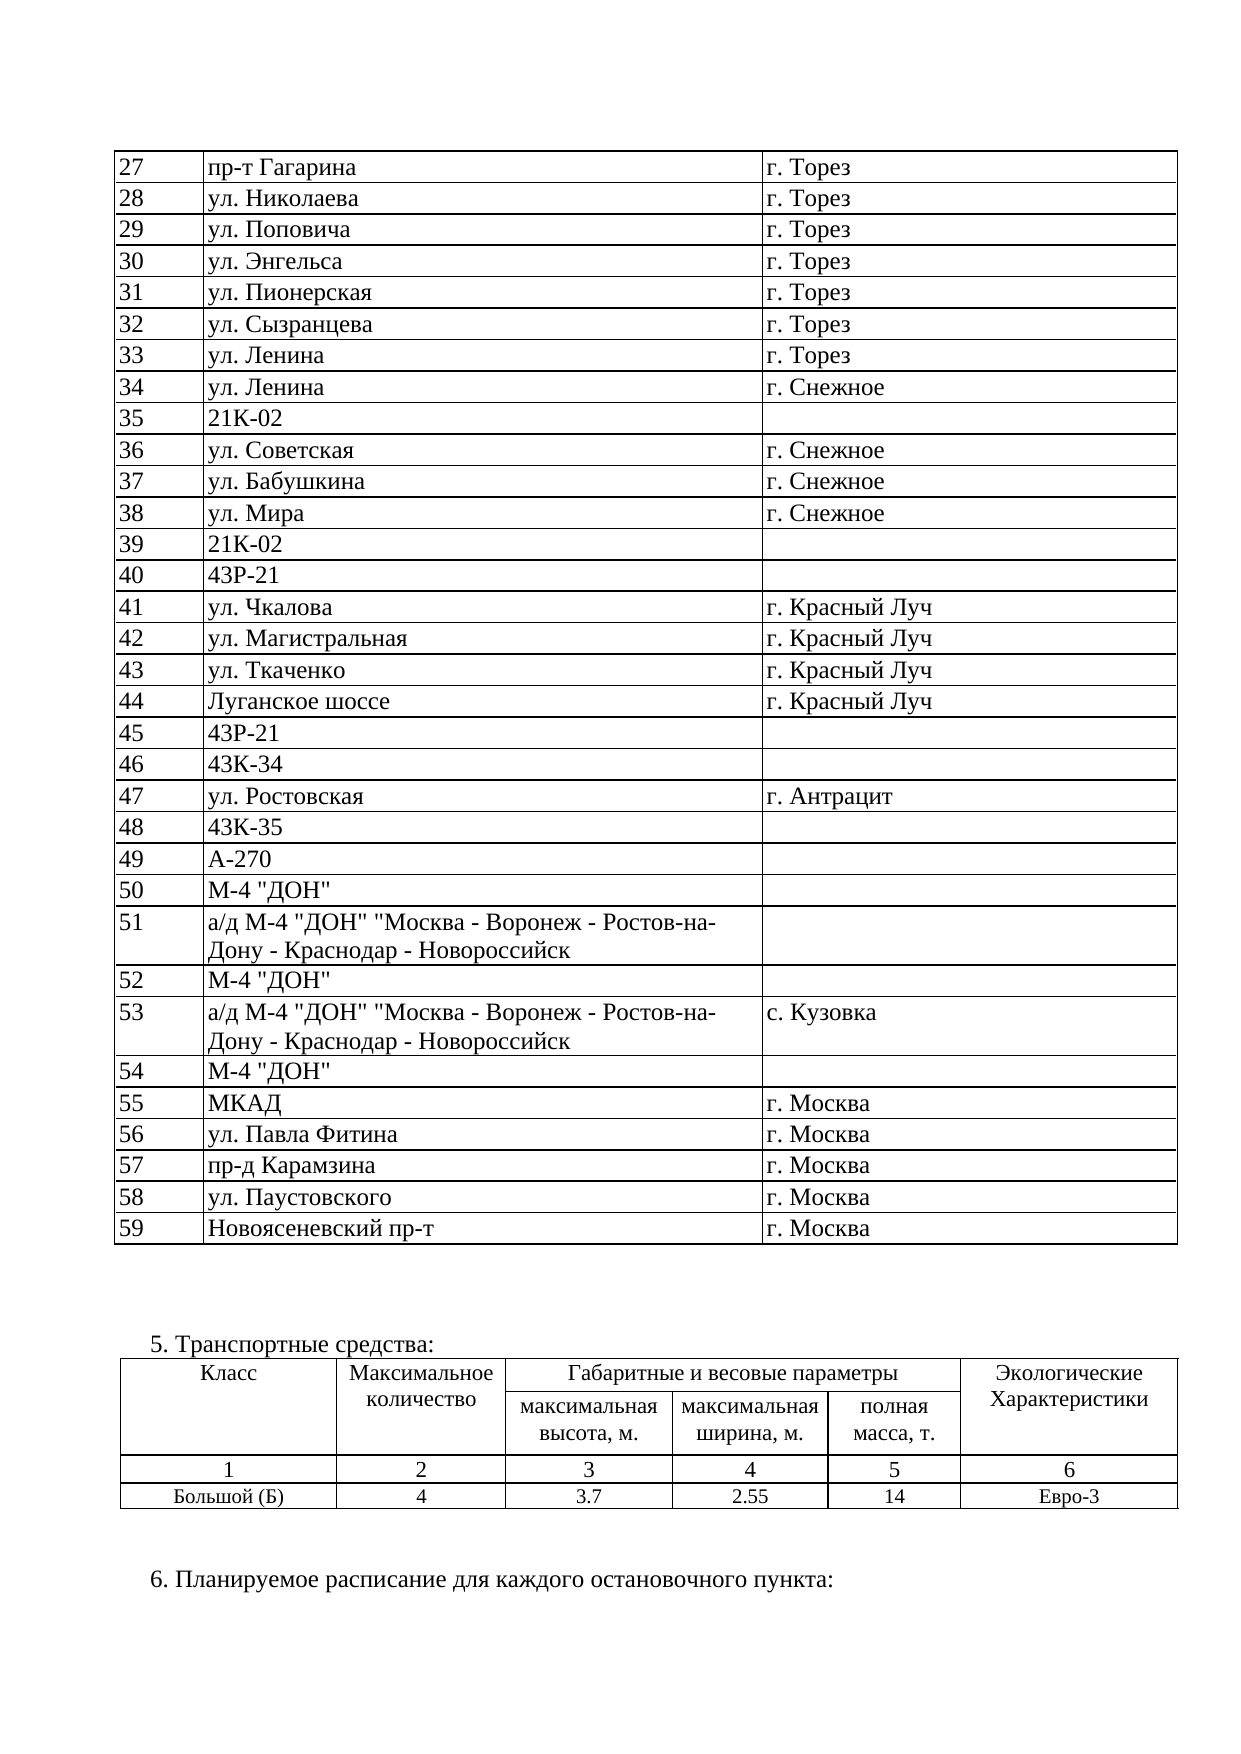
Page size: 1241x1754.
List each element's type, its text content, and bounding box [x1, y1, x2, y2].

table_header Экологические Характеристики [961, 1359, 1177, 1454]
table_cell [763, 842, 1177, 873]
table_header Максимальное количество [337, 1359, 505, 1454]
text 5. Транспортные средства: [150, 1329, 1090, 1357]
table_cell ул. Ростовская [204, 781, 762, 811]
table_cell 55 [115, 1087, 203, 1117]
table_cell 4 [337, 1484, 505, 1508]
table_cell 31 [115, 277, 203, 307]
table_cell ул. Мира [204, 498, 762, 527]
table_cell [763, 559, 1177, 590]
table_cell 3.7 [506, 1484, 672, 1508]
table_cell ул. Павла Фитина [204, 1119, 762, 1149]
table_cell ул. Ткаченко [204, 655, 762, 685]
table_cell Луганское шоссе [204, 686, 762, 716]
table_cell ул. Магистральная [204, 623, 762, 653]
table_cell 34 [115, 371, 203, 402]
table_cell 57 [115, 1150, 203, 1180]
table_cell 43Р-21 [204, 718, 762, 748]
table_cell 43Р-21 [204, 561, 762, 590]
table_cell г. Торез [763, 244, 1177, 276]
table_cell г. Москва [763, 1180, 1177, 1212]
table_cell 43 [115, 654, 203, 685]
table_cell г. Антрацит [763, 779, 1177, 811]
table_cell [763, 874, 1177, 905]
table_cell [763, 811, 1177, 842]
table_cell 21К-02 [204, 529, 762, 559]
table_header Класс [121, 1359, 336, 1454]
table_cell 4 [673, 1456, 827, 1482]
table_cell [763, 1055, 1177, 1086]
table_cell г. Торез [763, 307, 1177, 339]
table_cell максимальная высота, м. [506, 1392, 672, 1454]
table_cell 52 [115, 965, 203, 996]
table_cell 49 [115, 843, 203, 873]
table_cell ул. Николаева [204, 183, 762, 213]
table_cell [763, 905, 1177, 964]
table_cell Большой (Б) [121, 1484, 336, 1508]
table_cell г. Торез [763, 339, 1177, 370]
table_cell 28 [115, 183, 203, 213]
table_cell г. Красный Луч [763, 622, 1177, 653]
table_cell 2 [337, 1456, 505, 1482]
table_cell [763, 528, 1177, 559]
table_cell ул. Ленина [204, 372, 762, 402]
table_cell 46 [115, 749, 203, 779]
table_cell 2.55 [673, 1484, 827, 1508]
table_cell г. Москва [763, 1118, 1177, 1149]
table_cell 6 [961, 1456, 1177, 1482]
table_cell 1 [121, 1456, 336, 1482]
table_cell 56 [115, 1119, 203, 1149]
table_header Габаритные и весовые параметры [506, 1359, 960, 1391]
table_cell [763, 402, 1177, 433]
table_cell 51 [115, 906, 203, 964]
table_cell [763, 964, 1177, 996]
table_cell 3 [506, 1456, 672, 1482]
table_cell 37 [115, 466, 203, 496]
table_cell М-4 "ДОН" [204, 1056, 762, 1086]
table_cell 54 [115, 1056, 203, 1086]
table_cell а/д М-4 "ДОН" "Москва - Воронеж - Ростов-на-Дону - Краснодар - Новороссийск [204, 907, 762, 964]
table_cell 50 [115, 875, 203, 905]
table_cell г. Красный Луч [763, 590, 1177, 622]
table_cell 53 [115, 997, 203, 1054]
table_cell пр-т Гагарина [204, 152, 762, 181]
table_cell г. Торез [763, 152, 1177, 181]
table_cell г. Москва [763, 1212, 1177, 1243]
table_cell 35 [115, 403, 203, 433]
table_cell 42 [115, 623, 203, 653]
table_cell Новоясеневский пр-т [204, 1213, 762, 1243]
table_cell ул. Чкалова [204, 592, 762, 622]
table_cell 44 [115, 686, 203, 716]
table_cell 14 [829, 1484, 960, 1508]
table_cell 39 [115, 529, 203, 559]
table_cell ул. Бабушкина [204, 466, 762, 496]
table_cell ул. Ленина [204, 340, 762, 370]
table_cell г. Торез [763, 213, 1177, 244]
table_cell г. Москва [763, 1086, 1177, 1117]
table_cell максимальная ширина, м. [673, 1392, 827, 1454]
table_cell г. Красный Луч [763, 653, 1177, 685]
table_cell А-270 [204, 844, 762, 873]
table_cell ул. Сызранцева [204, 309, 762, 339]
table_cell 47 [115, 780, 203, 811]
table_cell г. Москва [763, 1149, 1177, 1180]
table_cell 27 [115, 152, 203, 181]
table_cell полная масса, т. [829, 1392, 960, 1454]
table_cell М-4 "ДОН" [204, 875, 762, 905]
table_cell пр-д Карамзина [204, 1151, 762, 1180]
table_cell 40 [115, 560, 203, 590]
table_cell ул. Поповича [204, 215, 762, 244]
table_cell 33 [115, 340, 203, 370]
table_cell ул. Советская [204, 435, 762, 464]
table_cell 38 [115, 497, 203, 527]
table_cell г. Снежное [763, 465, 1177, 496]
table_cell 29 [115, 214, 203, 244]
table_cell а/д М-4 "ДОН" "Москва - Воронеж - Ростов-на-Дону - Краснодар - Новороссийск [204, 997, 762, 1054]
table_cell 41 [115, 591, 203, 622]
table_cell ул. Паустовского [204, 1182, 762, 1212]
table_cell г. Красный Луч [763, 685, 1177, 716]
table_cell г. Снежное [763, 433, 1177, 464]
table_cell МКАД [204, 1088, 762, 1117]
table_cell 43К-34 [204, 749, 762, 779]
table_cell 21К-02 [204, 403, 762, 433]
table_cell г. Снежное [763, 370, 1177, 402]
table_cell Евро-3 [961, 1484, 1177, 1508]
table_cell 48 [115, 812, 203, 842]
table_cell 36 [115, 434, 203, 464]
table_cell ул. Пионерская [204, 277, 762, 307]
table_cell г. Торез [763, 276, 1177, 307]
table_cell 5 [829, 1456, 960, 1482]
table_cell ул. Энгельса [204, 246, 762, 276]
table_cell 58 [115, 1181, 203, 1212]
table_cell 30 [115, 245, 203, 276]
table_cell 59 [115, 1213, 203, 1243]
table_cell г. Снежное [763, 496, 1177, 527]
table_cell 43К-35 [204, 812, 762, 842]
text 6. Планируемое расписание для каждого остановочного пункта: [150, 1564, 1090, 1593]
table_cell [763, 716, 1177, 748]
table_cell М-4 "ДОН" [204, 966, 762, 996]
table_cell [763, 748, 1177, 779]
table_cell г. Торез [763, 181, 1177, 213]
table_cell 45 [115, 717, 203, 748]
table_cell с. Кузовка [763, 996, 1177, 1054]
table_cell 32 [115, 308, 203, 339]
